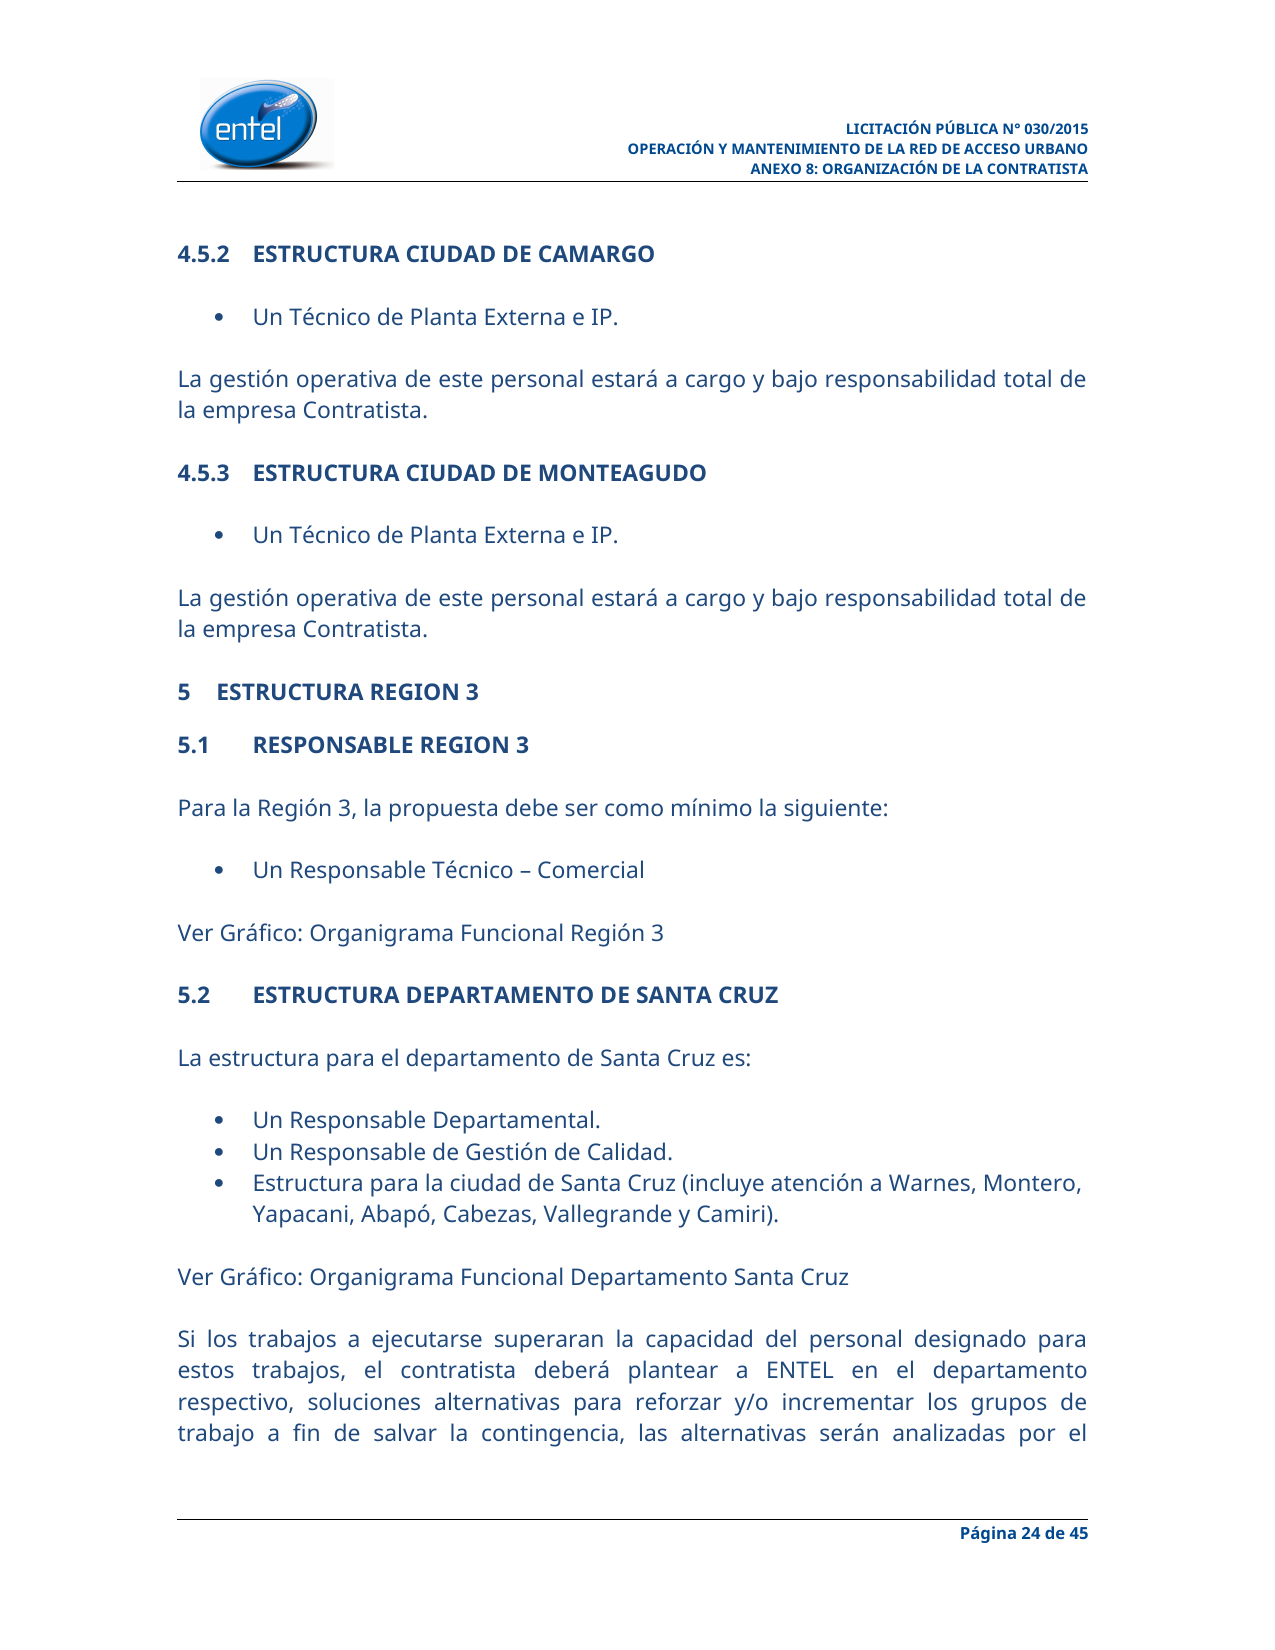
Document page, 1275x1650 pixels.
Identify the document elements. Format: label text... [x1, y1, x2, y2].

subtitle ESTRUCTURA CIUDAD DE MONTEAGUDO [177, 457, 1088, 488]
text Para la Región 3, la propuesta debe ser como mínimo la siguiente: [177, 792, 1088, 823]
list Un Técnico de Planta Externa e IP. [215, 301, 1088, 332]
text La estructura para el departamento de Santa Cruz es: [177, 1042, 1088, 1073]
list Un Técnico de Planta Externa e IP. [215, 519, 1088, 551]
subtitle ESTRUCTURA CIUDAD DE CAMARGO [177, 238, 1088, 269]
text Ver Gráfico: Organigrama Funcional Departamento Santa Cruz [177, 1261, 1088, 1292]
subtitle ESTRUCTURA region 3 [177, 676, 1088, 707]
text La gestión operativa de este personal estará a cargo y bajo responsabilidad total de la empresa Contratista. [177, 363, 1088, 426]
picture [199, 78, 335, 170]
list Un Responsable de Gestión de Calidad. [215, 1136, 1088, 1167]
subtitle ESTRUCTURA DEPARTAMENTO DE SANTA CRUZ [177, 979, 1088, 1011]
list Estructura para la ciudad de Santa Cruz (incluye atención a Warnes, Montero, Yapacani, Abapó, Cabezas, Vallegrande y Camiri). [215, 1167, 1088, 1229]
subtitle RESPONSABLE REGION 3 [177, 729, 1088, 761]
list Un Responsable Técnico – Comercial [215, 854, 1088, 886]
list Un Responsable Departamental. [215, 1104, 1088, 1136]
text Ver Gráfico: Organigrama Funcional Región 3 [177, 917, 1088, 948]
text La gestión operativa de este personal estará a cargo y bajo responsabilidad total de la empresa Contratista. [177, 582, 1088, 644]
